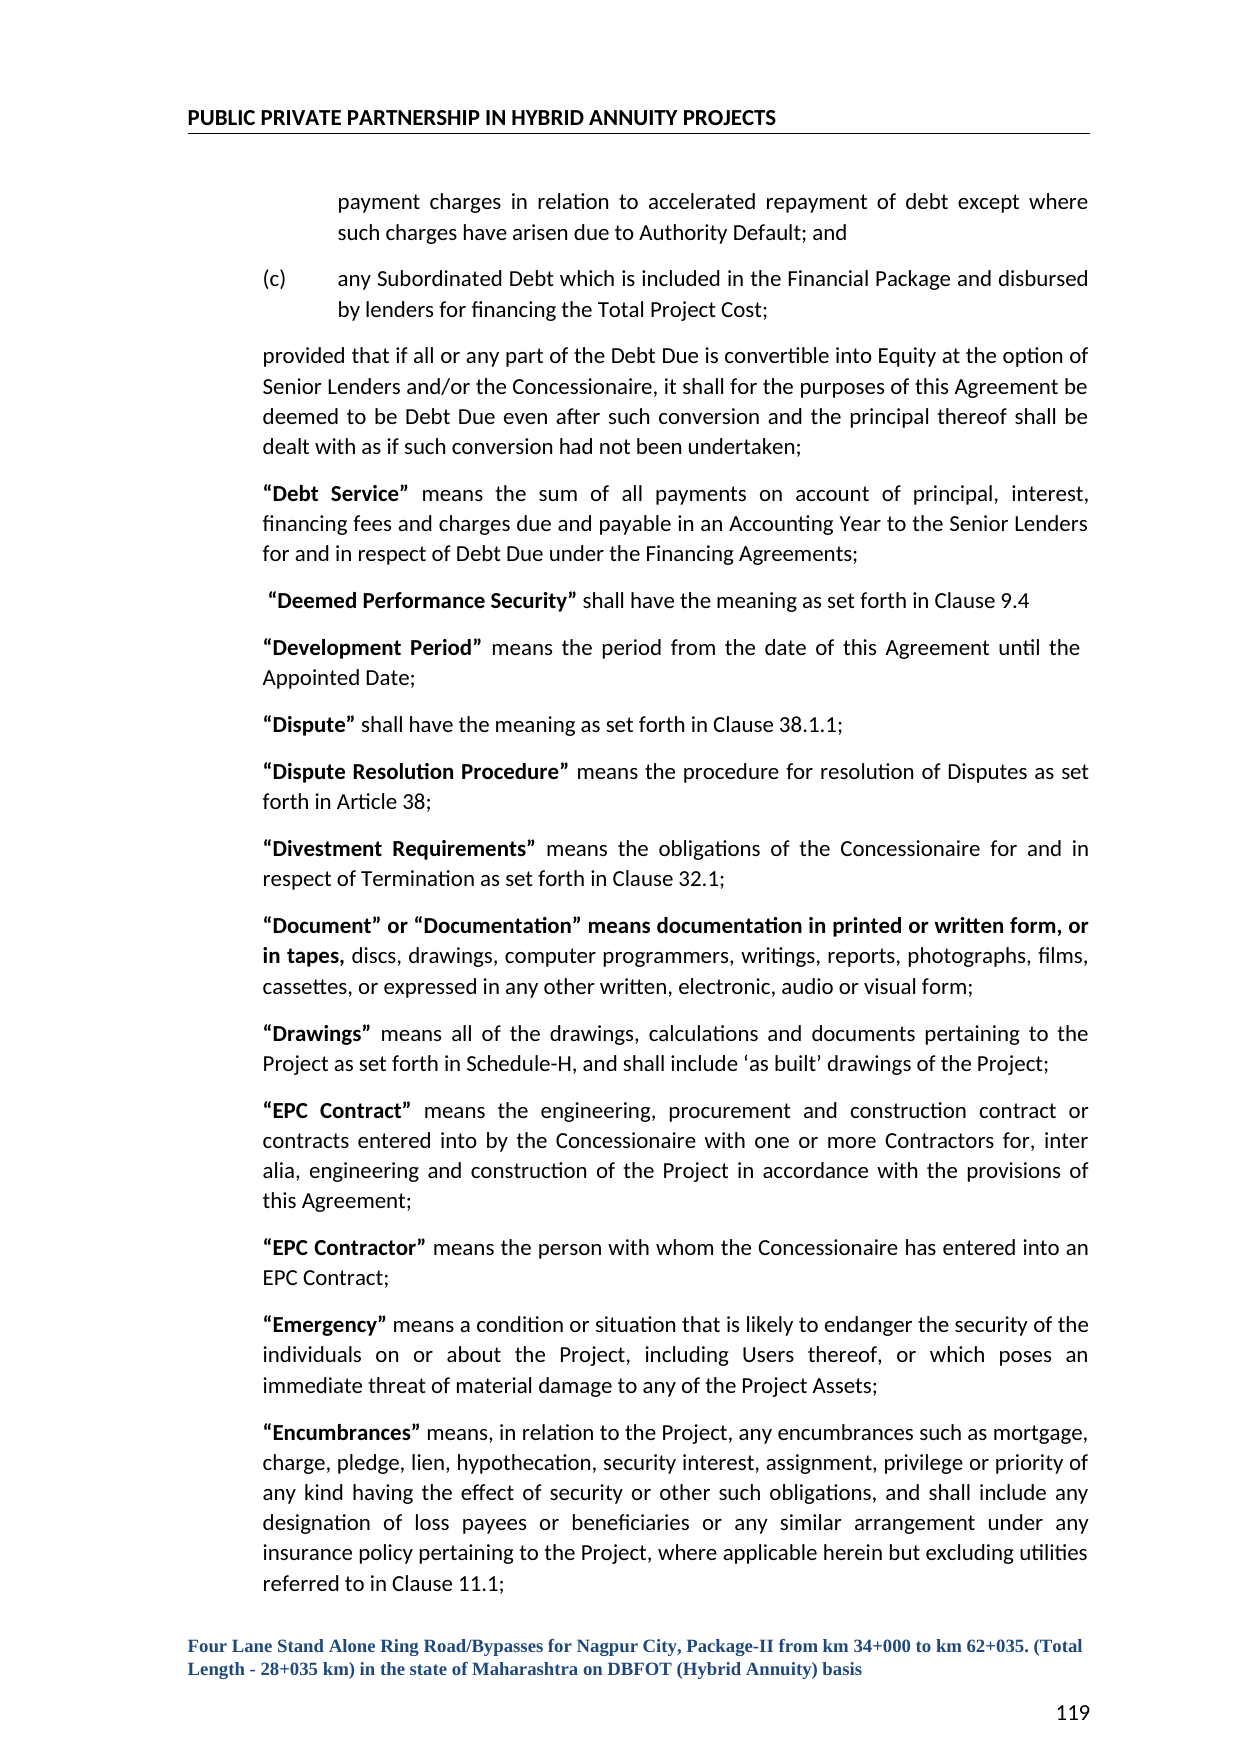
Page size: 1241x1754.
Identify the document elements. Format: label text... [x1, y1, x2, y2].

text “EPC Contractor” means the person with whom the Concessionaire has entered into an EPC Contract; [262, 1233, 1090, 1292]
text “Encumbrances” means, in relation to the Project, any encumbrances such as mortgage, charge, pledge, lien, hypothecation, security interest, assignment, privilege or priority of any kind having the effect of security or other such obligations, and shall include any designation of loss payees or beneficiaries or any similar arrangement under any insurance policy pertaining to the Project, where applicable herein but excluding utilities referred to in Clause 11.1; [262, 1418, 1090, 1597]
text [262, 187, 1090, 246]
text (c) any Subordinated Debt which is included in the Financial Package and disbursed by lenders for financing the Total Project Cost; [262, 264, 1090, 323]
text “EPC Contract” means the engineering, procurement and construction contract or contracts entered into by the Concessionaire with one or more Contractors for, inter alia, engineering and construction of the Project in accordance with the provisions of this Agreement; [262, 1096, 1090, 1214]
text “Dispute Resolution Procedure” means the procedure for resolution of Disputes as set forth in Article 38; [262, 757, 1090, 816]
text “Drawings” means all of the drawings, calculations and documents pertaining to the Project as set forth in Schedule-H, and shall include ‘as built’ drawings of the Project; [262, 1019, 1090, 1077]
text “Divestment Requirements” means the obligations of the Concessionaire for and in respect of Termination as set forth in Clause 32.1; [262, 834, 1090, 893]
text “Emergency” means a condition or situation that is likely to endanger the security of the individuals on or about the Project, including Users thereof, or which poses an immediate threat of material damage to any of the Project Assets; [262, 1310, 1090, 1399]
text provided that if all or any part of the Debt Due is convertible into Equity at the option of Senior Lenders and/or the Concessionaire, it shall for the purposes of this Agreement be deemed to be Debt Due even after such conversion and the principal thereof shall be dealt with as if such conversion had not been undertaken; [262, 342, 1090, 460]
text “Deemed Performance Security” shall have the meaning as set forth in Clause 9.4 [262, 586, 1090, 614]
text “Debt Service” means the sum of all payments on account of principal, interest, financing fees and charges due and payable in an Accounting Year to the Senior Lenders for and in respect of Debt Due under the Financing Agreements; [262, 479, 1090, 568]
text “Dispute” shall have the meaning as set forth in Clause 38.1.1; [187, 710, 1090, 738]
text “Document” or “Documentation” means documentation in printed or written form, or in tapes, discs, drawings, computer programmers, writings, reports, photographs, films, cassettes, or expressed in any other written, electronic, audio or visual form; [262, 911, 1090, 1000]
text “Development Period” means the period from the date of this Agreement until the Appointed Date; [187, 633, 1090, 692]
